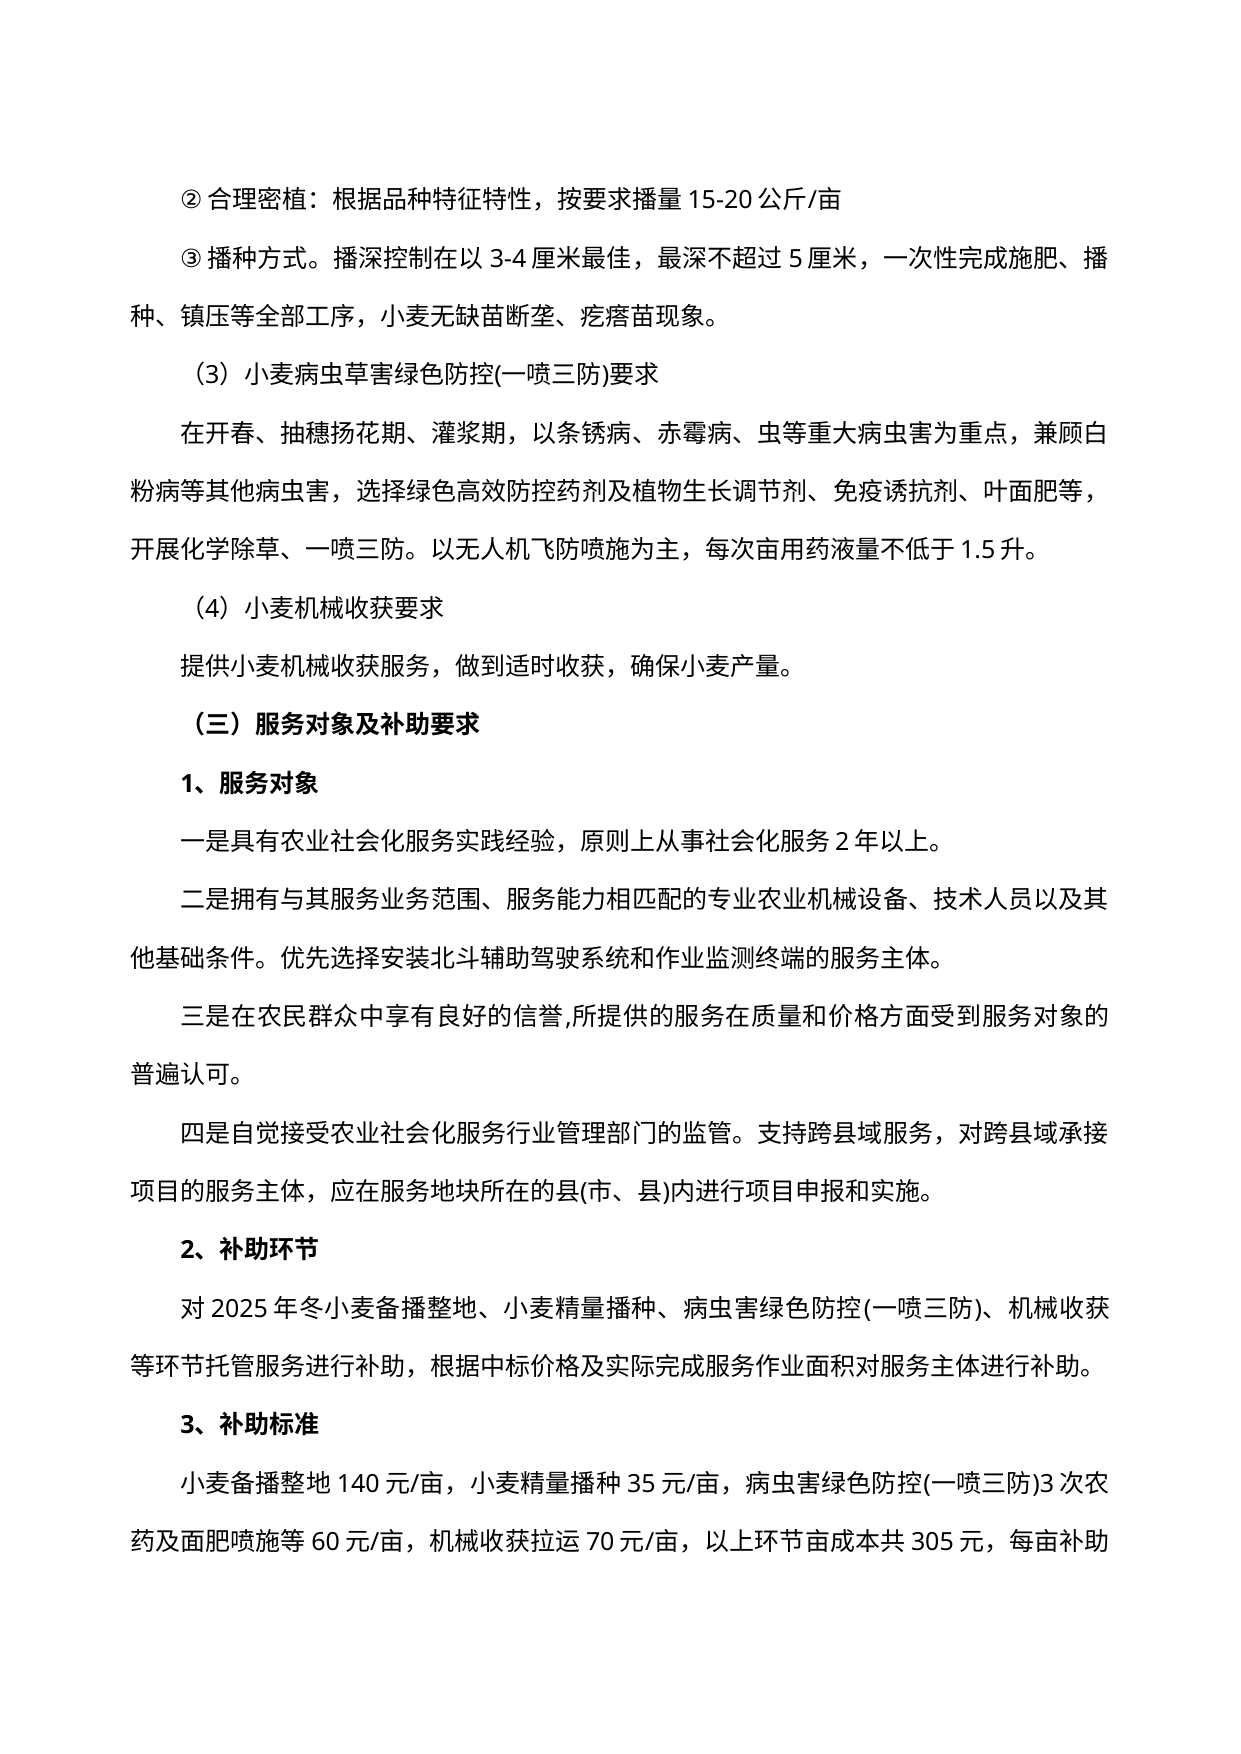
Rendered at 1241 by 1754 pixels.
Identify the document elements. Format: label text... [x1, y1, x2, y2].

text 对2025年冬小麦备播整地、小麦精量播种、病虫害绿色防控(一喷三防)、机械收获等环节托管服务进行补助，根据中标价格及实际完成服务作业面积对服务主体进行补助。 [130, 1270, 1110, 1387]
text 二是拥有与其服务业务范围、服务能力相匹配的专业农业机械设备、技术人员以及其他基础条件。优先选择安装北斗辅助驾驶系统和作业监测终端的服务主体。 [130, 862, 1110, 979]
text 1、服务对象 [130, 745, 1110, 804]
text （4）小麦机械收获要求 [130, 570, 1110, 629]
text 四是自觉接受农业社会化服务行业管理部门的监管。支持跨县域服务，对跨县域承接项目的服务主体，应在服务地块所在的县(市、县)内进行项目申报和实施。 [130, 1095, 1110, 1212]
text ③播种方式。播深控制在以3-4厘米最佳，最深不超过5厘米，一次性完成施肥、播种、镇压等全部工序，小麦无缺苗断垄、疙瘩苗现象。 [130, 220, 1110, 337]
text 三是在农民群众中享有良好的信誉,所提供的服务在质量和价格方面受到服务对象的普遍认可。 [130, 979, 1110, 1095]
text ②合理密植：根据品种特征特性，按要求播量15-20公斤/亩 [130, 162, 1110, 220]
text 一是具有农业社会化服务实践经验，原则上从事社会化服务2年以上。 [130, 804, 1110, 862]
text （3）小麦病虫草害绿色防控(一喷三防)要求 [130, 337, 1110, 395]
text （三）服务对象及补助要求 [130, 687, 1110, 745]
text 3、补助标准 [130, 1387, 1110, 1445]
text 提供小麦机械收获服务，做到适时收获，确保小麦产量。 [130, 629, 1110, 687]
text 在开春、抽穗扬花期、灌浆期，以条锈病、赤霉病、虫等重大病虫害为重点，兼顾白粉病等其他病虫害，选择绿色高效防控药剂及植物生长调节剂、免疫诱抗剂、叶面肥等，开展化学除草、一喷三防。以无人机飞防喷施为主，每次亩用药液量不低于1.5升。 [130, 395, 1110, 570]
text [130, 1445, 1110, 1562]
text 2、补助环节 [130, 1212, 1110, 1270]
